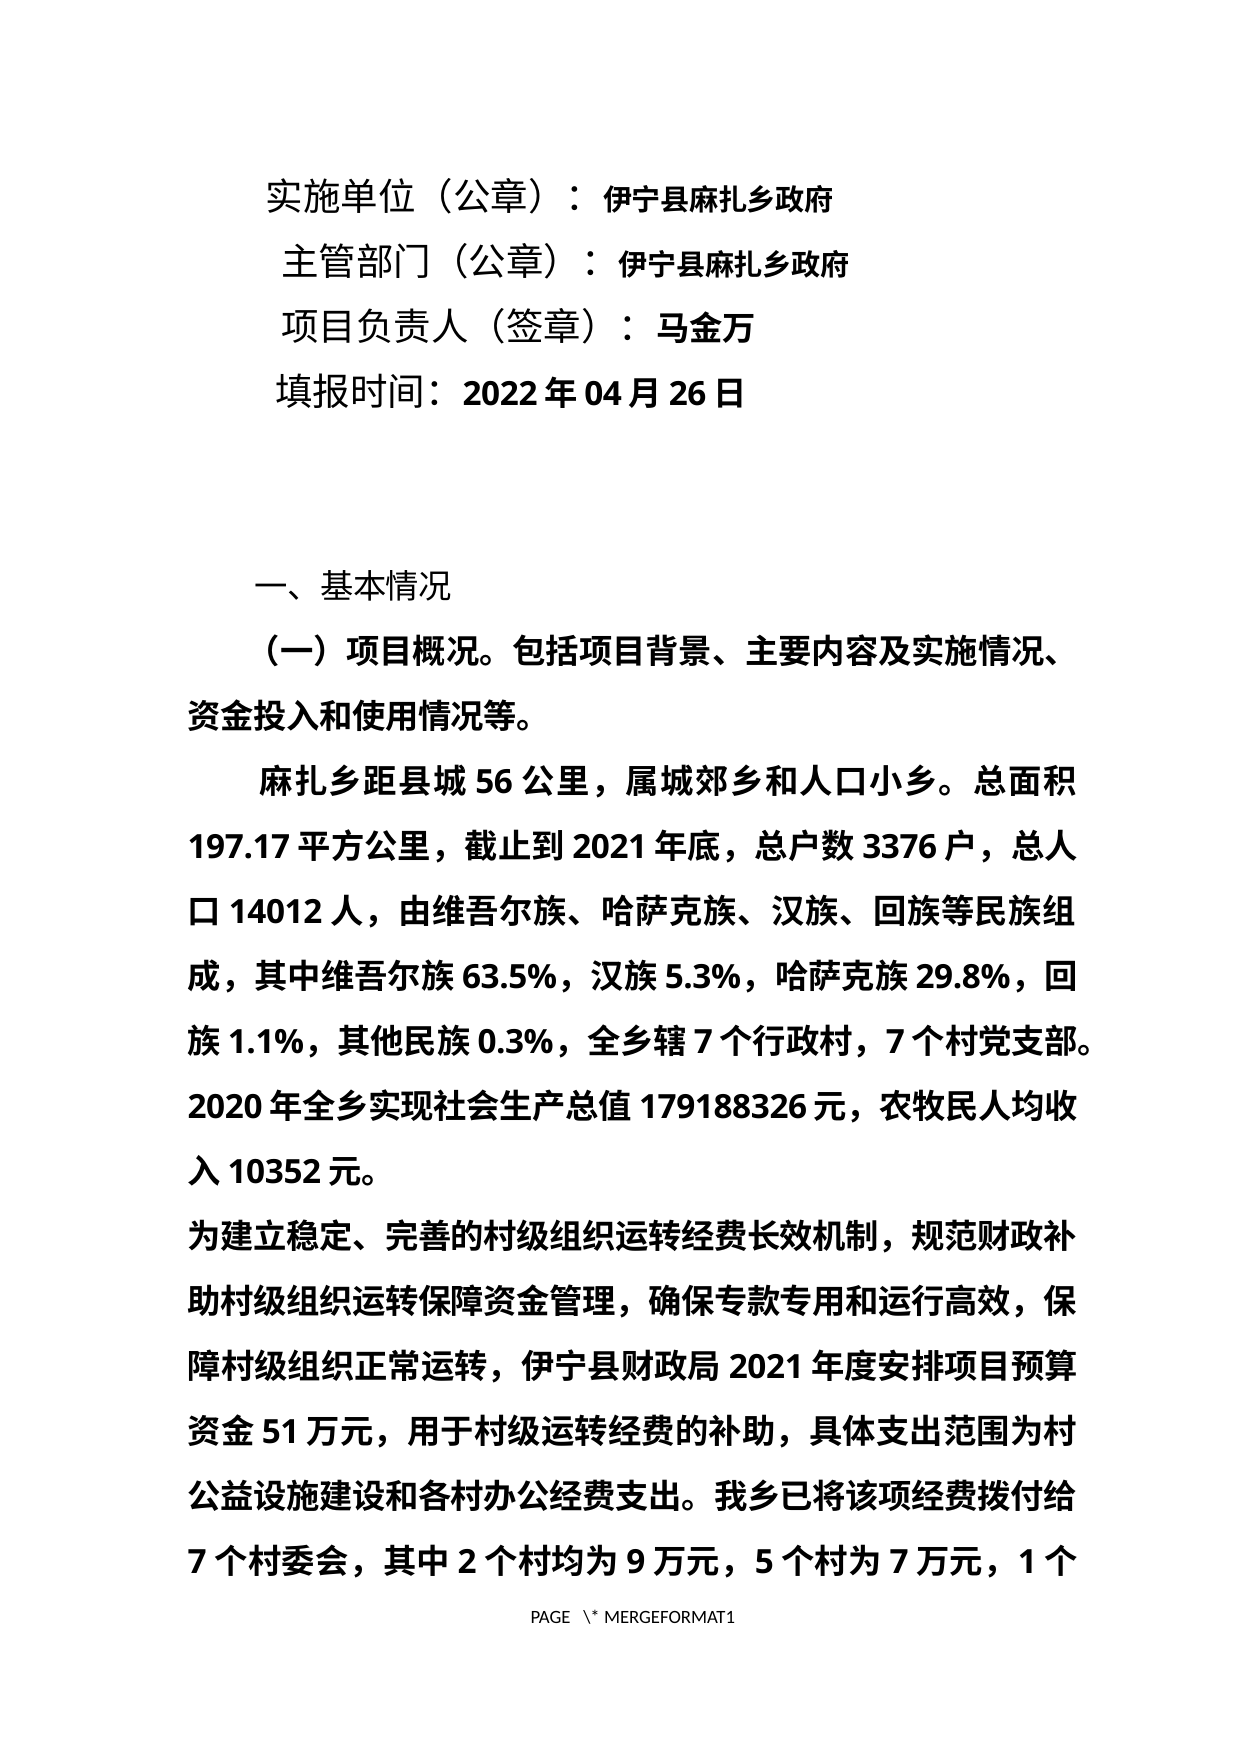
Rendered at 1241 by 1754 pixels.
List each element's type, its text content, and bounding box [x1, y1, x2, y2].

text 项目负责人（签章）：马金万 [187, 292, 1078, 357]
text （一）项目概况。包括项目背景、主要内容及实施情况、资金投入和使用情况等。 [187, 617, 1078, 747]
text 主管部门（公章）：伊宁县麻扎乡政府 [187, 227, 1078, 292]
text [187, 747, 1078, 1592]
text 一、基本情况 [187, 552, 1078, 617]
text 实施单位（公章）：伊宁县麻扎乡政府 [187, 162, 1078, 227]
text 填报时间：2022年04月26日 [216, 357, 1078, 422]
